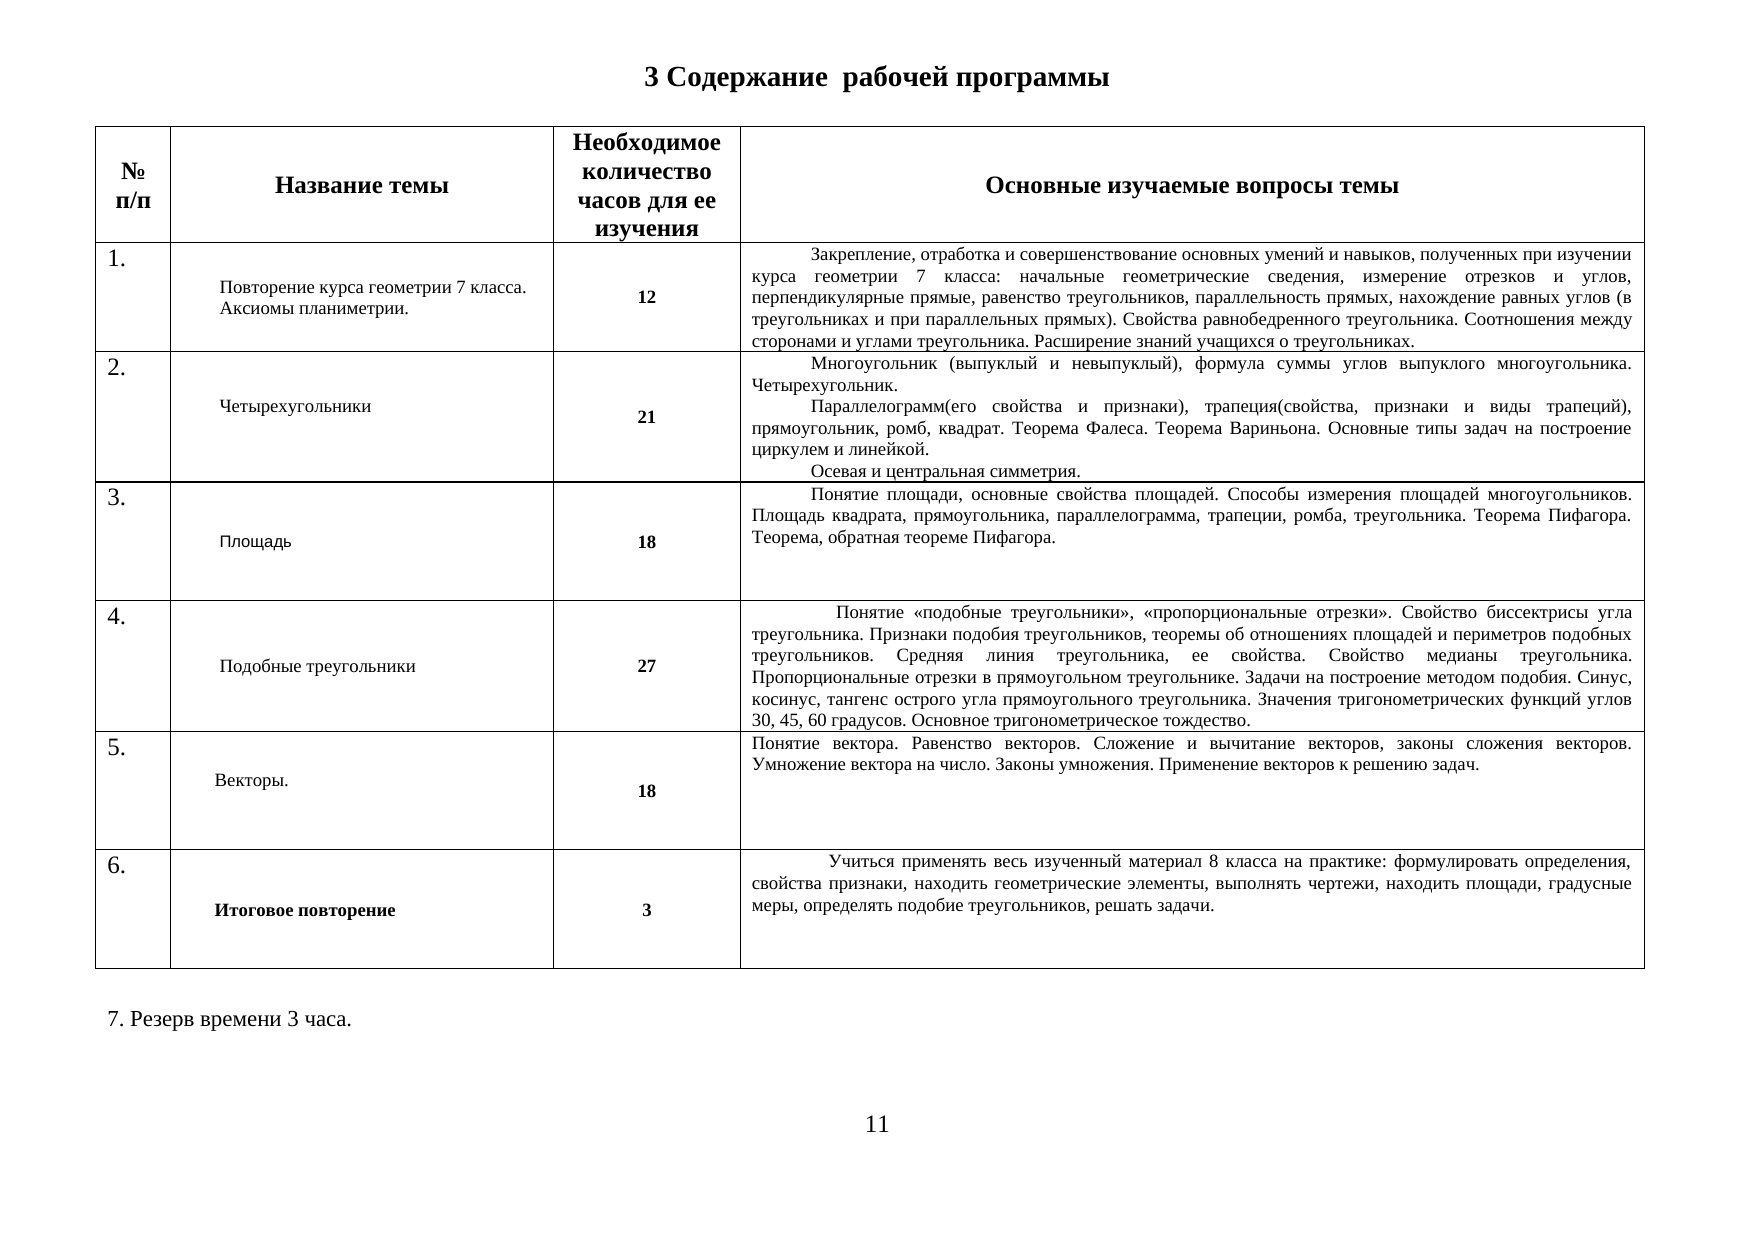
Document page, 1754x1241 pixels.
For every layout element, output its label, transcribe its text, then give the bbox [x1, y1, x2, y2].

table_cell [96, 243, 170, 351]
table_cell Площадь [171, 483, 553, 600]
table_cell 12 [554, 243, 740, 351]
table_cell Закрепление, отработка и совершенствование основных умений и навыков, полученных при изучении курса геометрии 7 класса: начальные геометрические сведения, измерение отрезков и углов, перпендикулярные прямые, равенство треугольников, параллельность прямых, нахождение равных углов (в треугольниках и при параллельных прямых). Свойства равнобедренного треугольника. Соотношения между сторонами и углами треугольника. Расширение знаний учащихся о треугольниках. [741, 243, 1644, 351]
table_cell Учиться применять весь изученный материал 8 класса на практике: формулировать определения, свойства признаки, находить геометрические элементы, выполнять чертежи, находить площади, градусные меры, определять подобие треугольников, решать задачи. [741, 850, 1644, 968]
text 3 Содержание рабочей программы [118, 59, 1636, 93]
table_cell [96, 732, 170, 849]
table_cell 21 [554, 352, 740, 481]
table_cell Понятие «подобные треугольники», «пропорциональные отрезки». Свойство биссектрисы угла треугольника. Признаки подобия треугольников, теоремы об отношениях площадей и периметров подобных треугольников. Средняя линия треугольника, ее свойства. Свойство медианы треугольника. Пропорциональные отрезки в прямоугольном треугольнике. Задачи на построение методом подобия. Синус, косинус, тангенс острого угла прямоугольного треугольника. Значения тригонометрических функций углов 30, 45, 60 градусов. Основное тригонометрическое тождество. [741, 601, 1644, 731]
table_header Необходимое количество часов для ее изучения [554, 127, 740, 242]
table_cell 3 [554, 850, 740, 968]
table_cell Четырехугольники [171, 352, 553, 481]
table_cell 7. Резерв времени 3 часа. [96, 1003, 1646, 1032]
table_cell 27 [554, 601, 740, 731]
table_cell Векторы. [171, 732, 553, 849]
table_cell Повторение курса геометрии 7 класса. Аксиомы планиметрии. [171, 243, 553, 351]
table_cell 18 [554, 732, 740, 849]
table_cell 6. [96, 850, 170, 968]
table_cell Итоговое повторение [171, 850, 553, 968]
table_cell [96, 968, 1646, 1003]
table_cell 18 [554, 483, 740, 600]
table_cell [96, 483, 170, 600]
table_cell Многоугольник (выпуклый и невыпуклый), формула суммы углов выпуклого многоугольника. Четырехугольник. Параллелограмм(его свойства и признаки), трапеция(свойства, признаки и виды трапеций), прямоугольник, ромб, квадрат. Теорема Фалеса. Теорема Вариньона. Основные типы задач на построение циркулем и линейкой. Осевая и центральная симметрия. [741, 352, 1644, 481]
table_header № п/п [96, 127, 170, 242]
table_cell Понятие площади, основные свойства площадей. Способы измерения площадей многоугольников. Площадь квадрата, прямоугольника, параллелограмма, трапеции, ромба, треугольника. Теорема Пифагора. Теорема, обратная теореме Пифагора. [741, 483, 1644, 600]
table_cell [96, 352, 170, 481]
table_cell [96, 601, 170, 731]
table_cell Подобные треугольники [171, 601, 553, 731]
table_cell Понятие вектора. Равенство векторов. Сложение и вычитание векторов, законы сложения векторов. Умножение вектора на число. Законы умножения. Применение векторов к решению задач. [741, 732, 1644, 849]
table_header Название темы [171, 127, 553, 242]
table_header Основные изучаемые вопросы темы [741, 127, 1644, 242]
